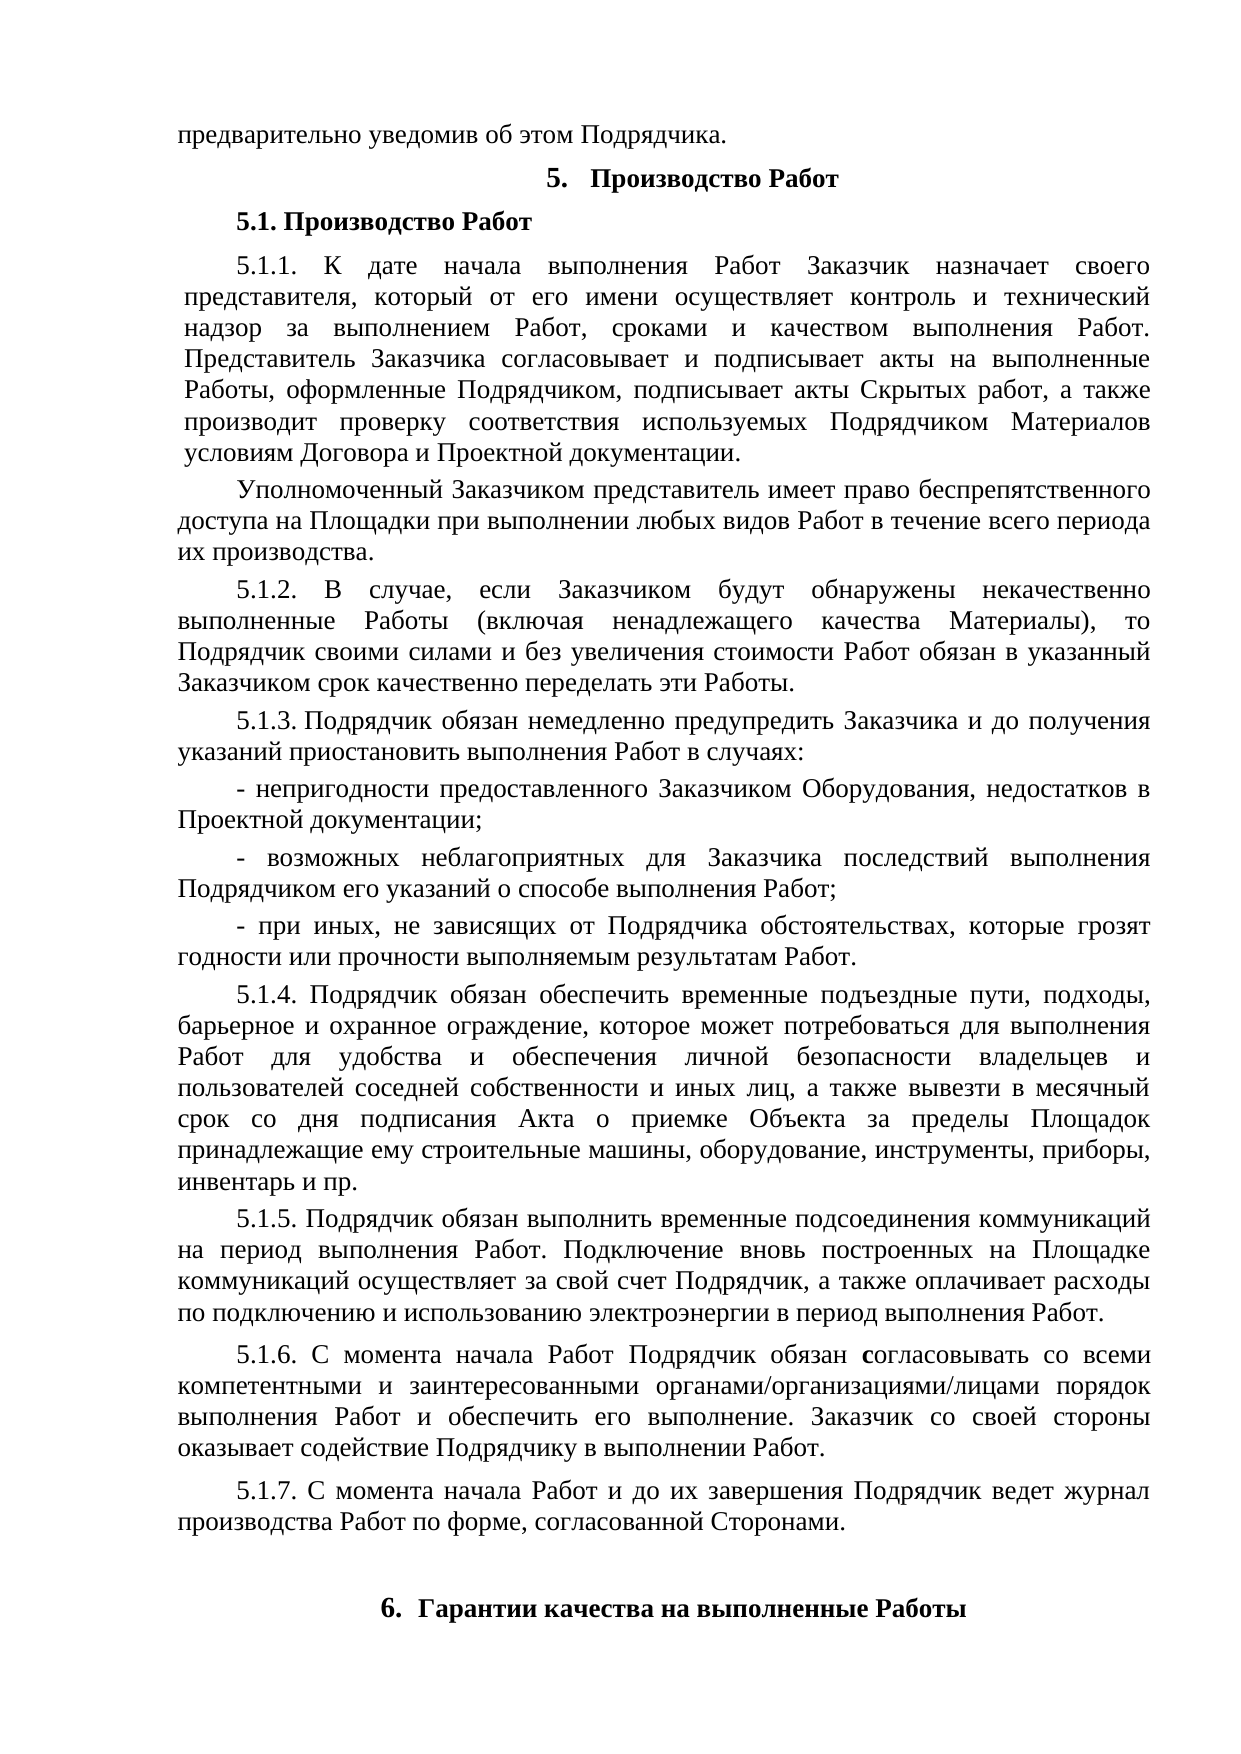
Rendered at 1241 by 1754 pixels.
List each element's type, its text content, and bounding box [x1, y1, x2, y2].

text 5.1.3. Подрядчик обязан немедленно предупредить Заказчика и до получения указаний приостановить выполнения Работ в случаях: [177, 704, 1152, 766]
text 5.1.5. Подрядчик обязан выполнить временные подсоединения коммуникаций на период выполнения Работ. Подключение вновь построенных на Площадке коммуникаций осуществляет за свой счет Подрядчик, а также оплачивает расходы по подключению и использованию электроэнергии в период выполнения Работ. [177, 1202, 1152, 1327]
text 5.1.6. С момента начала Работ Подрядчик обязан согласовывать со всеми компетентными и заинтересованными органами/организациями/лицами порядок выполнения Работ и обеспечить его выполнение. Заказчик со своей стороны оказывает содействие Подрядчику в выполнении Работ. [177, 1338, 1152, 1463]
text 5.1.1. К дате начала выполнения Работ Заказчик назначает своего представителя, который от его имени осуществляет контроль и технический надзор за выполнением Работ, сроками и качеством выполнения Работ. Представитель Заказчика согласовывает и подписывает акты на выполненные Работы, оформленные Подрядчиком, подписывает акты Скрытых работ, а также производит проверку соответствия используемых Подрядчиком Материалов условиям Договора и Проектной документации. [184, 249, 1152, 467]
list Производство Работ [233, 161, 1152, 194]
list Гарантии качества на выполненные Работы [196, 1590, 1152, 1623]
text - возможных неблагоприятных для Заказчика последствий выполнения Подрядчиком его указаний о способе выполнения Работ; [177, 841, 1152, 903]
text Уполномоченный Заказчиком представитель имеет право беспрепятственного доступа на Площадки при выполнении любых видов Работ в течение всего периода их производства. [177, 473, 1152, 567]
text 5.1.2. В случае, если Заказчиком будут обнаружены некачественно выполненные Работы (включая ненадлежащего качества Материалы), то Подрядчик своими силами и без увеличения стоимости Работ обязан в указанный Заказчиком срок качественно переделать эти Работы. [177, 573, 1152, 697]
text 5.1.4. Подрядчик обязан обеспечить временные подъездные пути, подходы, барьерное и охранное ограждение, которое может потребоваться для выполнения Работ для удобства и обеспечения личной безопасности владельцев и пользователей соседней собственности и иных лиц, а также вывезти в месячный срок со дня подписания Акта о приемке Объекта за пределы Площадок принадлежащие ему строительные машины, оборудование, инструменты, приборы, инвентарь и пр. [177, 978, 1152, 1196]
text - непригодности предоставленного Заказчиком Оборудования, недостатков в Проектной документации; [177, 772, 1152, 834]
text 5.1. Производство Работ [236, 205, 1152, 236]
text 5.1.7. С момента начала Работ и до их завершения Подрядчик ведет журнал производства Работ по форме, согласованной Сторонами. [177, 1474, 1152, 1536]
text - при иных, не зависящих от Подрядчика обстоятельствах, которые грозят годности или прочности выполняемым результатам Работ. [177, 909, 1152, 972]
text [177, 118, 1152, 149]
